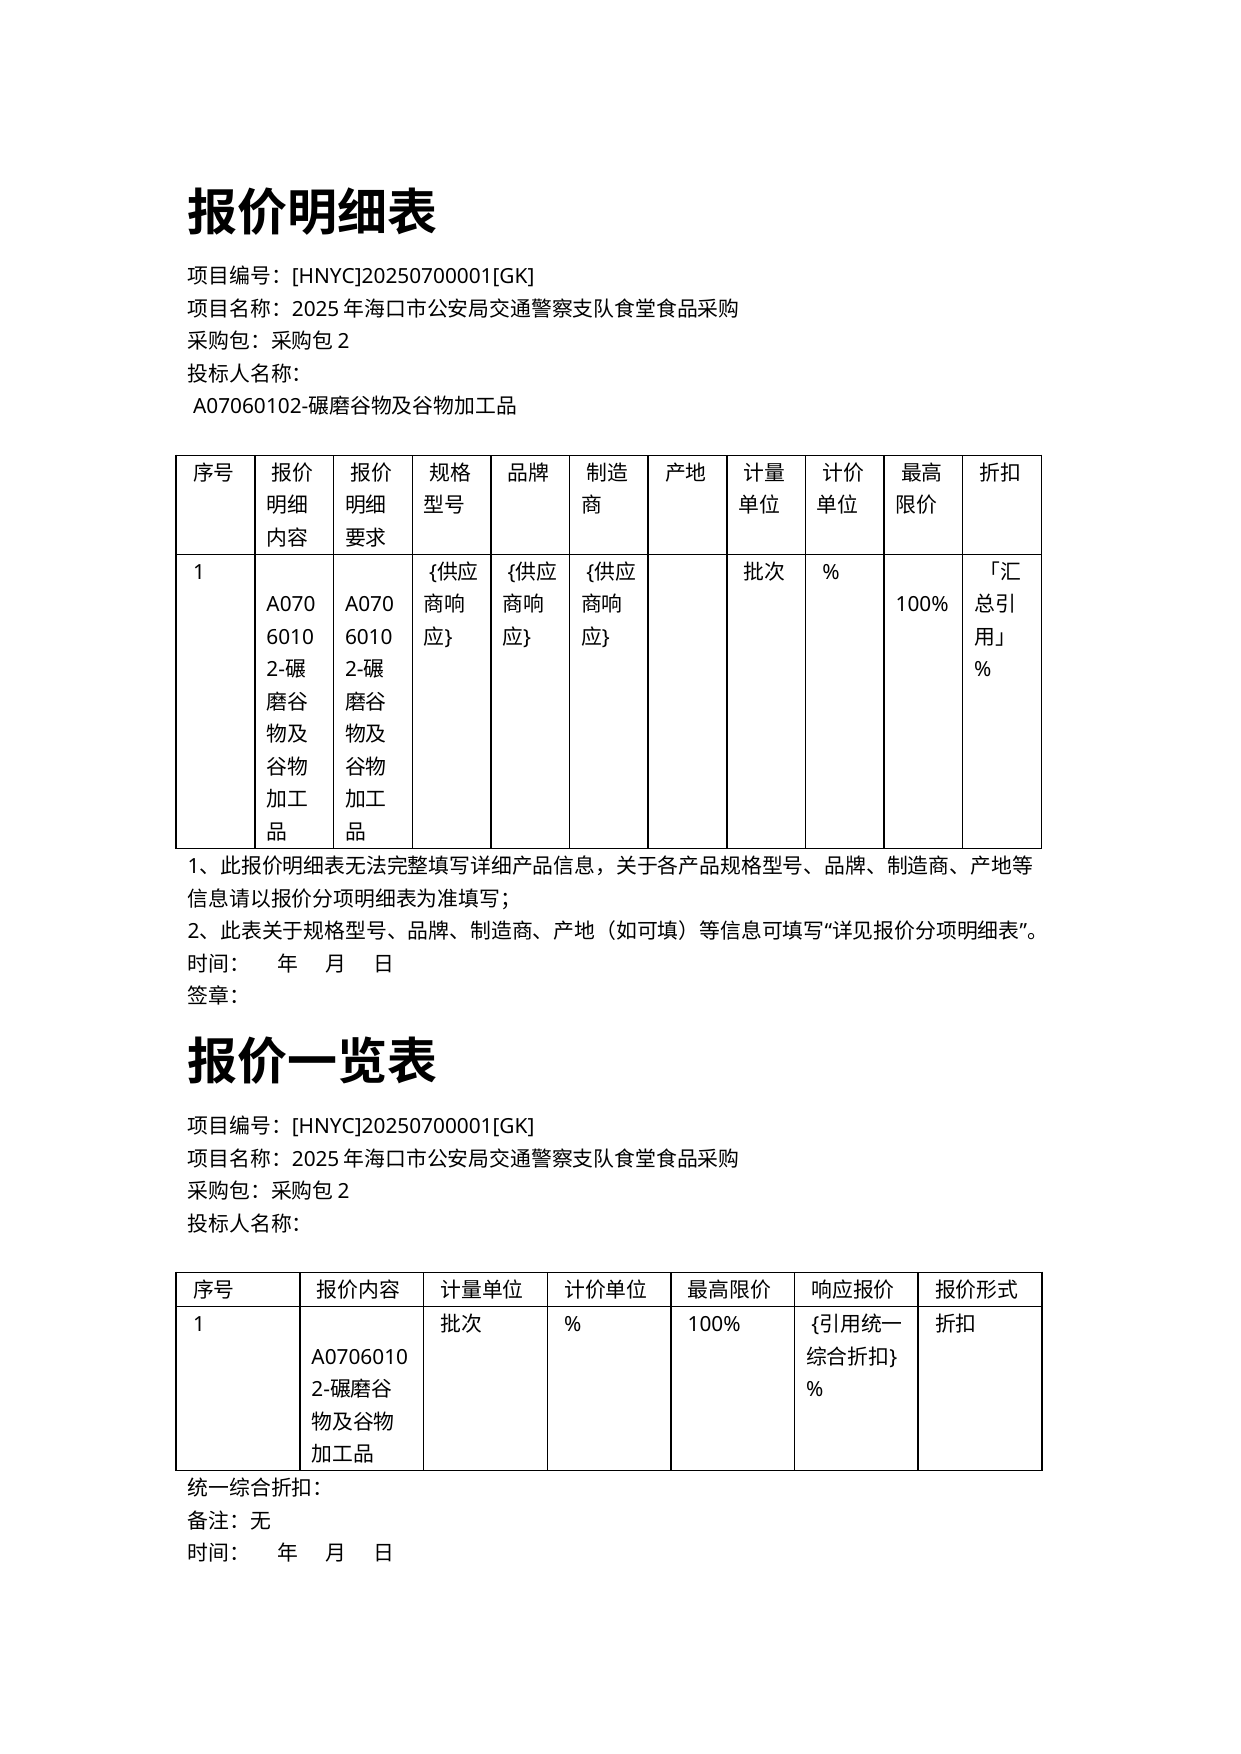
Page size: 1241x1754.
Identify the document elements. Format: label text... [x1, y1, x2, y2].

text 时间： 年 月 日 [187, 1536, 1053, 1569]
table_cell {供应商响应} [413, 555, 490, 848]
text 时间： 年 月 日 [187, 947, 1053, 979]
table_header 报价形式 [919, 1273, 1041, 1306]
table_cell % [548, 1307, 670, 1470]
table_header 序号 [177, 456, 254, 553]
table_cell 1 [177, 555, 254, 848]
table_cell 100% [885, 555, 962, 848]
text 报价明细表 [187, 162, 1053, 259]
text 签章： [187, 979, 1053, 1012]
text 统一综合折扣： [187, 1471, 1053, 1504]
table_header 计量单位 [424, 1273, 547, 1306]
text 1、此报价明细表无法完整填写详细产品信息，关于各产品规格型号、品牌、制造商、产地等信息请以报价分项明细表为准填写； [187, 849, 1053, 914]
table_cell A07060102-碾磨谷物及谷物加工品 [256, 555, 333, 848]
table_header 响应报价 [795, 1273, 917, 1306]
text 投标人名称： [187, 357, 1053, 389]
table_cell {引用统一综合折扣} % [795, 1307, 917, 1470]
table_cell 100% [672, 1307, 794, 1470]
text 采购包：采购包2 [187, 1174, 1053, 1207]
table_header 制造商 [570, 456, 647, 553]
text 备注：无 [187, 1504, 1053, 1536]
table_header 计量单位 [728, 456, 805, 553]
table_cell 1 [177, 1307, 299, 1470]
table_header 规格型号 [413, 456, 490, 553]
table_header 最高限价 [885, 456, 962, 553]
table_header 报价明细内容 [256, 456, 333, 553]
text 项目编号：[HNYC]20250700001[GK] [187, 259, 1053, 292]
text 项目名称：2025年海口市公安局交通警察支队食堂食品采购 [187, 1142, 1053, 1174]
text 项目编号：[HNYC]20250700001[GK] [187, 1109, 1053, 1142]
text 报价一览表 [187, 1012, 1053, 1109]
table_cell % [806, 555, 883, 848]
text 2、此表关于规格型号、品牌、制造商、产地（如可填）等信息可填写“详见报价分项明细表”。 [187, 914, 1053, 947]
table_cell A07060102-碾磨谷物及谷物加工品 [334, 555, 412, 848]
table_cell A07060102-碾磨谷物及谷物加工品 [301, 1307, 423, 1470]
table_cell 批次 [728, 555, 805, 848]
table_cell 「汇总引用」 % [963, 555, 1041, 848]
table_header 产地 [649, 456, 726, 553]
text 采购包：采购包2 [187, 324, 1053, 357]
table_header 报价内容 [301, 1273, 423, 1306]
text 项目名称：2025年海口市公安局交通警察支队食堂食品采购 [187, 292, 1053, 324]
table_header 报价明细要求 [334, 456, 412, 553]
table_cell [649, 555, 726, 848]
text A07060102-碾磨谷物及谷物加工品 [187, 389, 1053, 422]
table_cell 批次 [424, 1307, 547, 1470]
text 投标人名称： [187, 1207, 1053, 1239]
table_header 折扣 [963, 456, 1041, 553]
table_header 序号 [177, 1273, 299, 1306]
table_cell {供应商响应} [492, 555, 569, 848]
table_header 品牌 [492, 456, 569, 553]
table_cell {供应商响应} [570, 555, 647, 848]
table_header 最高限价 [672, 1273, 794, 1306]
table_cell 折扣 [919, 1307, 1041, 1470]
table_header 计价单位 [806, 456, 883, 553]
table_header 计价单位 [548, 1273, 670, 1306]
